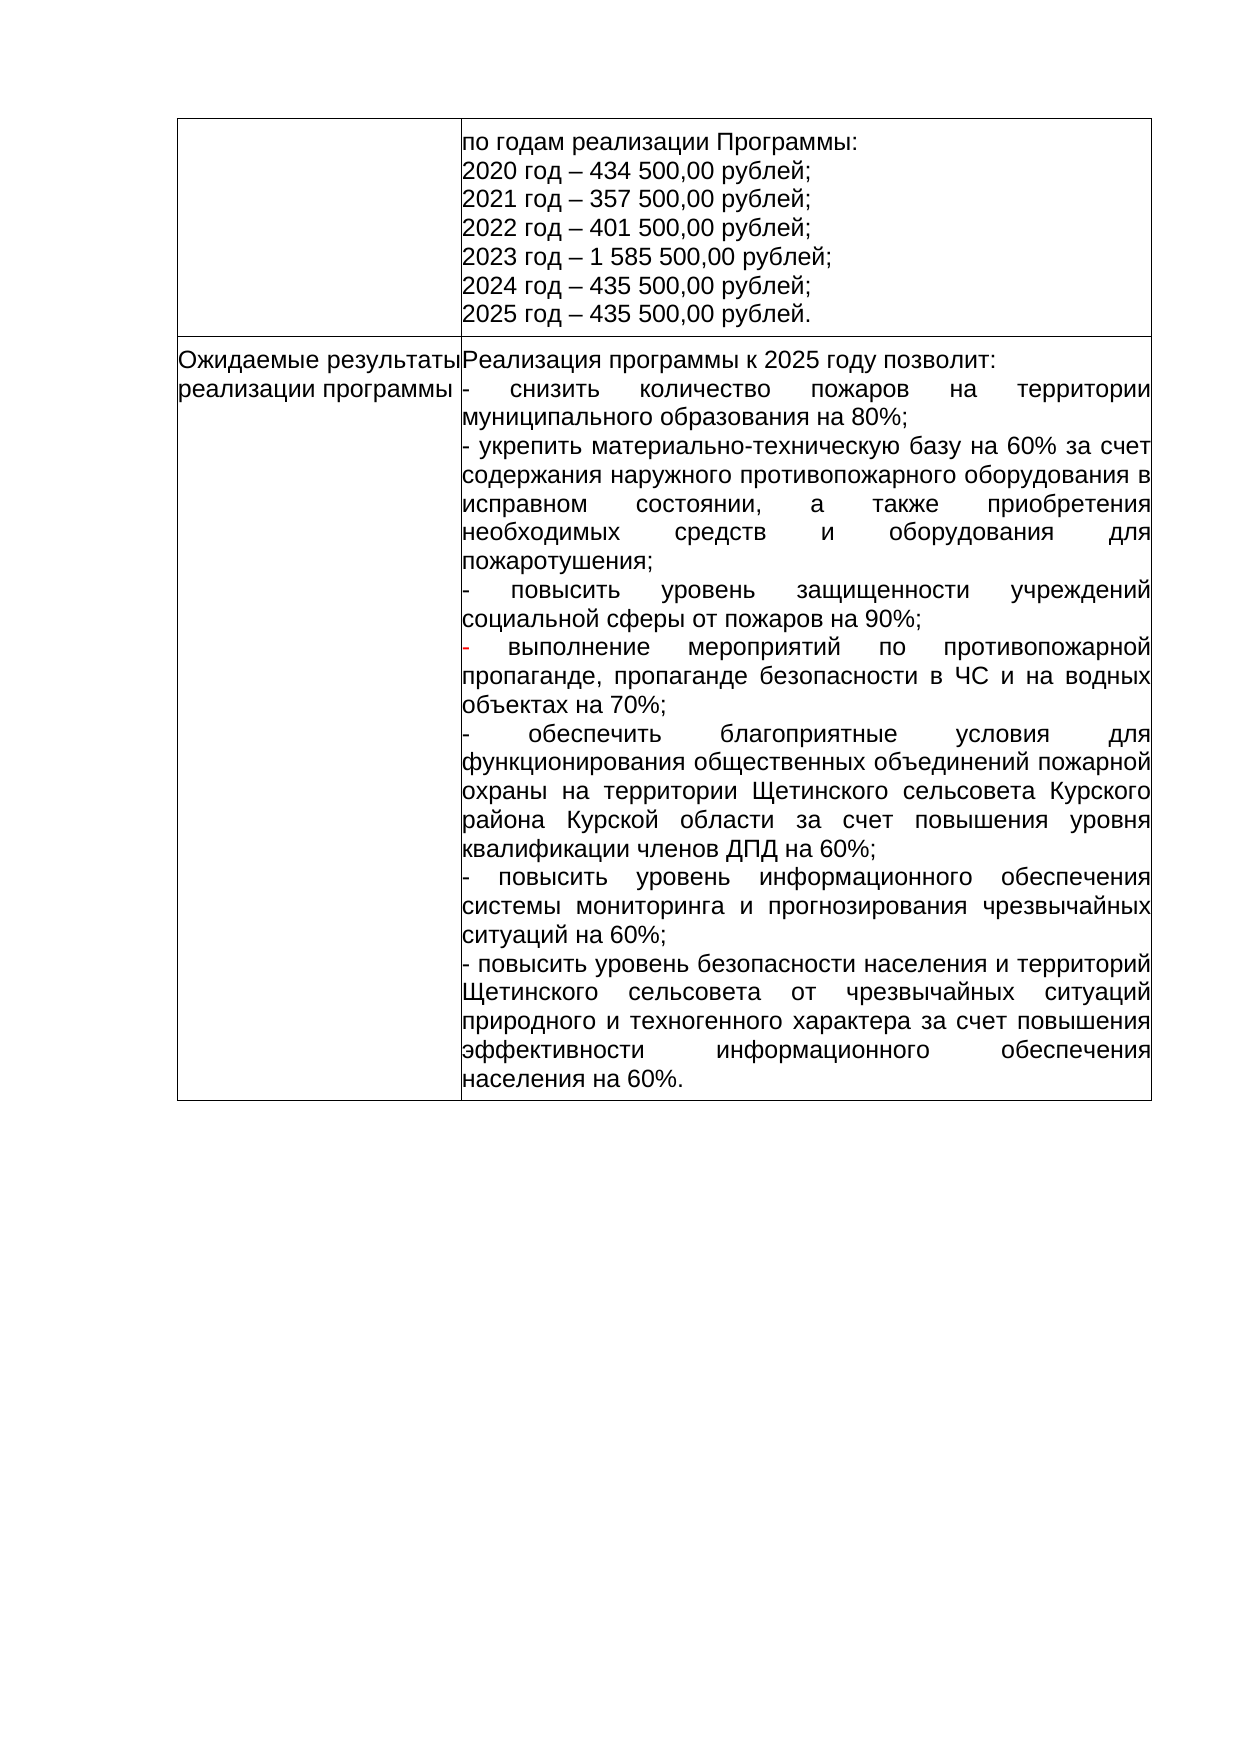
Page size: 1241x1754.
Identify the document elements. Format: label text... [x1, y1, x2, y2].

table_cell Ожидаемые результаты реализации программы [178, 337, 461, 1100]
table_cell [462, 119, 1151, 336]
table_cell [178, 119, 461, 336]
table_cell Реализация программы к 2025 году позволит: - снизить количество пожаров на территории муниципального образования на 80%; - укрепить материально-техническую базу на 60% за счет содержания наружного противопожарного оборудования в исправном состоянии, а также приобретения необходимых средств и оборудования для пожаротушения; - повысить уровень защищенности учреждений социальной сферы от пожаров на 90%; - выполнение мероприятий по противопожарной пропаганде, пропаганде безопасности в ЧС и на водных объектах на 70%; - обеспечить благоприятные условия для функционирования общественных объединений пожарной охраны на территории Щетинского сельсовета Курского района Курской области за счет повышения уровня квалификации членов ДПД на 60%; - повысить уровень информационного обеспечения системы мониторинга и прогнозирования чрезвычайных ситуаций на 60%; - повысить уровень безопасности населения и территорий Щетинского сельсовета от чрезвычайных ситуаций природного и техногенного характера за счет повышения эффективности информационного обеспечения населения на 60%. [462, 337, 1151, 1100]
